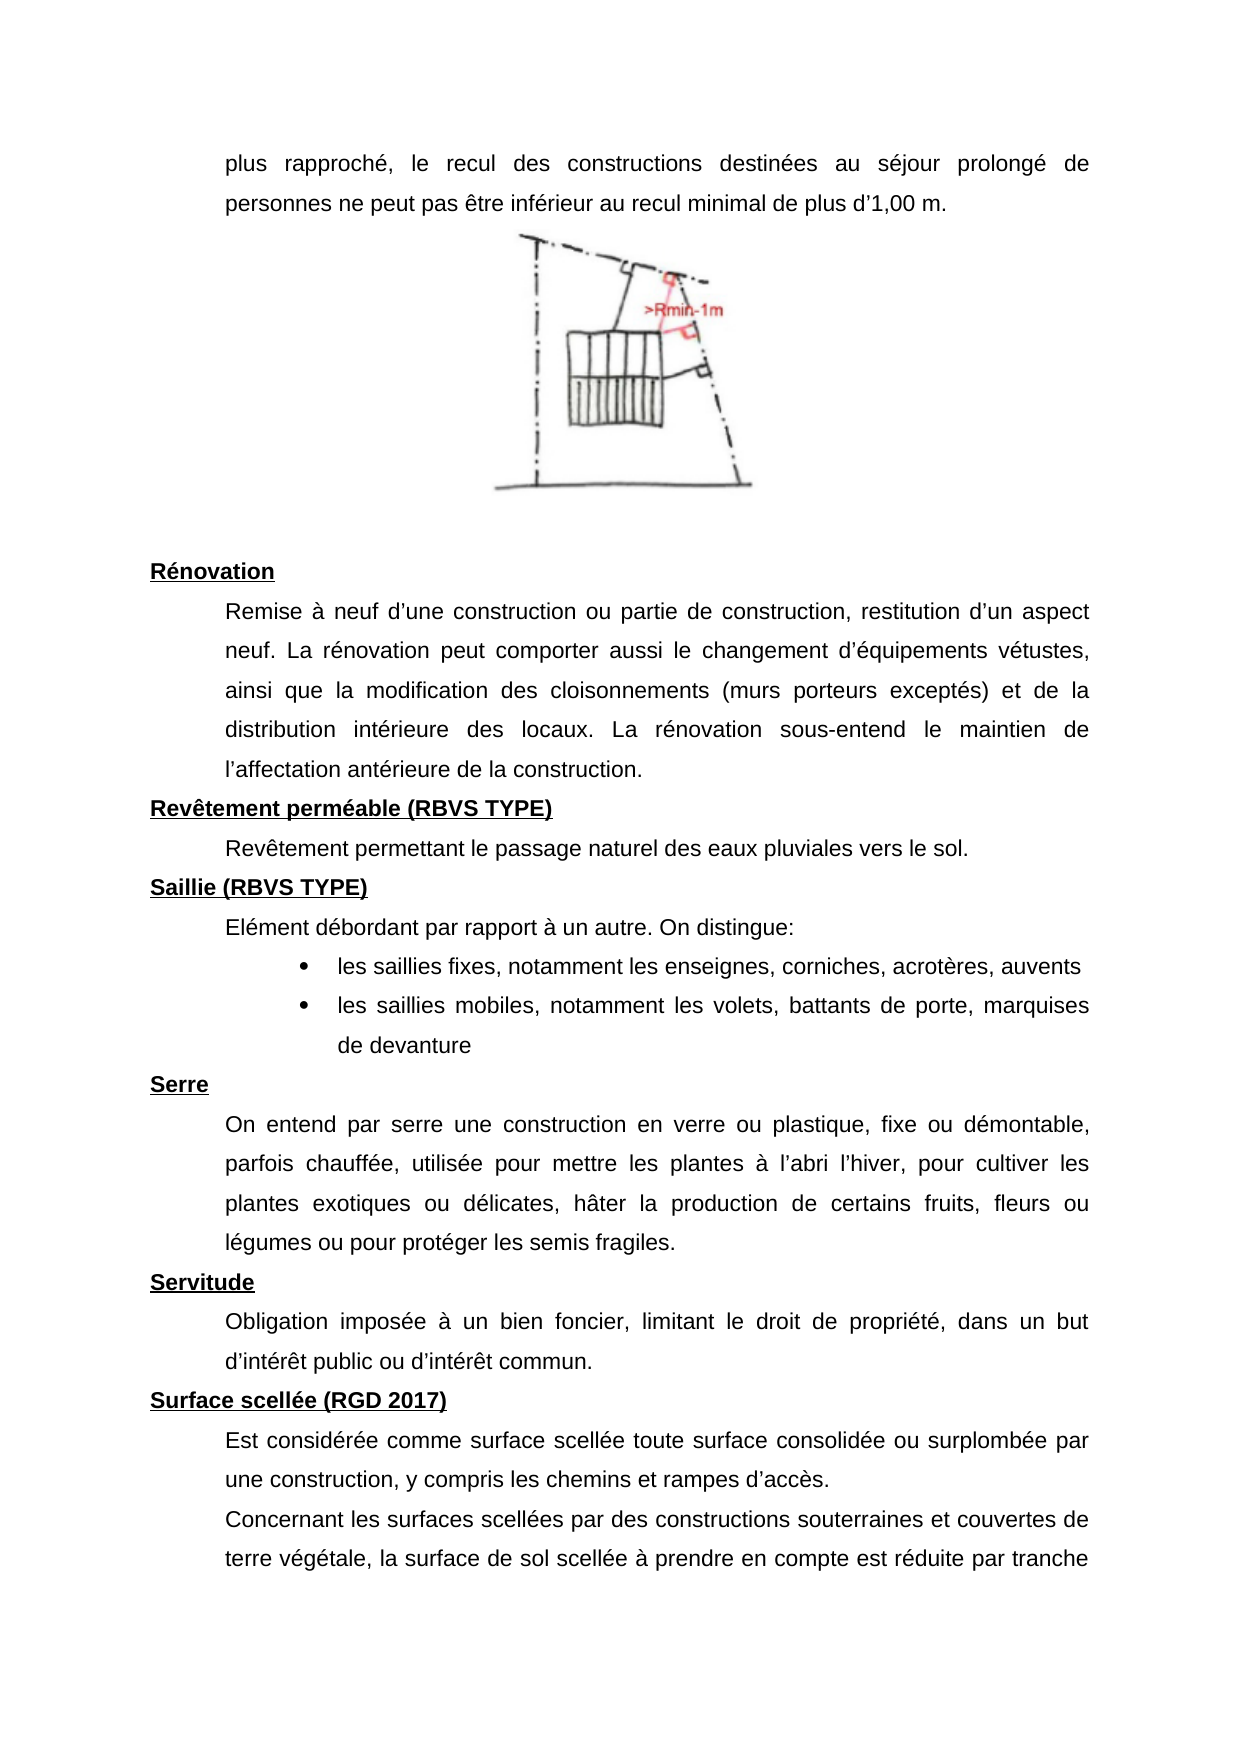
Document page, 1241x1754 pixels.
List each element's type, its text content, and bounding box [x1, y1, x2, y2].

text Obligation imposée à un bien foncier, limitant le droit de propriété, dans un but d’intérêt public ou d’intérêt commun. [225, 1308, 1090, 1374]
text Serre [150, 1071, 1090, 1098]
list les saillies mobiles, notamment les volets, battants de porte, marquises de devanture [300, 992, 1090, 1058]
text On entend par serre une construction en verre ou plastique, fixe ou démontable, parfois chauffée, utilisée pour mettre les plantes à l’abri l’hiver, pour cultiver les plantes exotiques ou délicates, hâter la production de certains fruits, fleurs ou légumes ou pour protéger les semis fragiles. [225, 1111, 1090, 1256]
text Surface scellée (RGD 2017) [150, 1387, 1090, 1413]
text Servitude [150, 1269, 1090, 1295]
text Revêtement permettant le passage naturel des eaux pluviales vers le sol. [225, 834, 1090, 861]
list les saillies fixes, notamment les enseignes, corniches, acrotères, auvents [300, 953, 1090, 979]
picture [481, 228, 759, 506]
text Revêtement perméable (RBVS TYPE) [150, 795, 1090, 821]
text Est considérée comme surface scellée toute surface consolidée ou surplombée par une construction, y compris les chemins et rampes d’accès. [225, 1427, 1090, 1492]
text Saillie (RBVS TYPE) [150, 874, 1090, 900]
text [225, 150, 1090, 216]
text Rénovation [150, 558, 1090, 584]
text Remise à neuf d’une construction ou partie de construction, restitution d’un aspect neuf. La rénovation peut comporter aussi le changement d’équipements vétustes, ainsi que la modification des cloisonnements (murs porteurs exceptés) et de la distribution intérieure des locaux. La rénovation sous-entend le maintien de l’affectation antérieure de la construction. [225, 598, 1090, 782]
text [225, 1506, 1090, 1571]
text Elément débordant par rapport à un autre. On distingue: [225, 913, 1090, 940]
